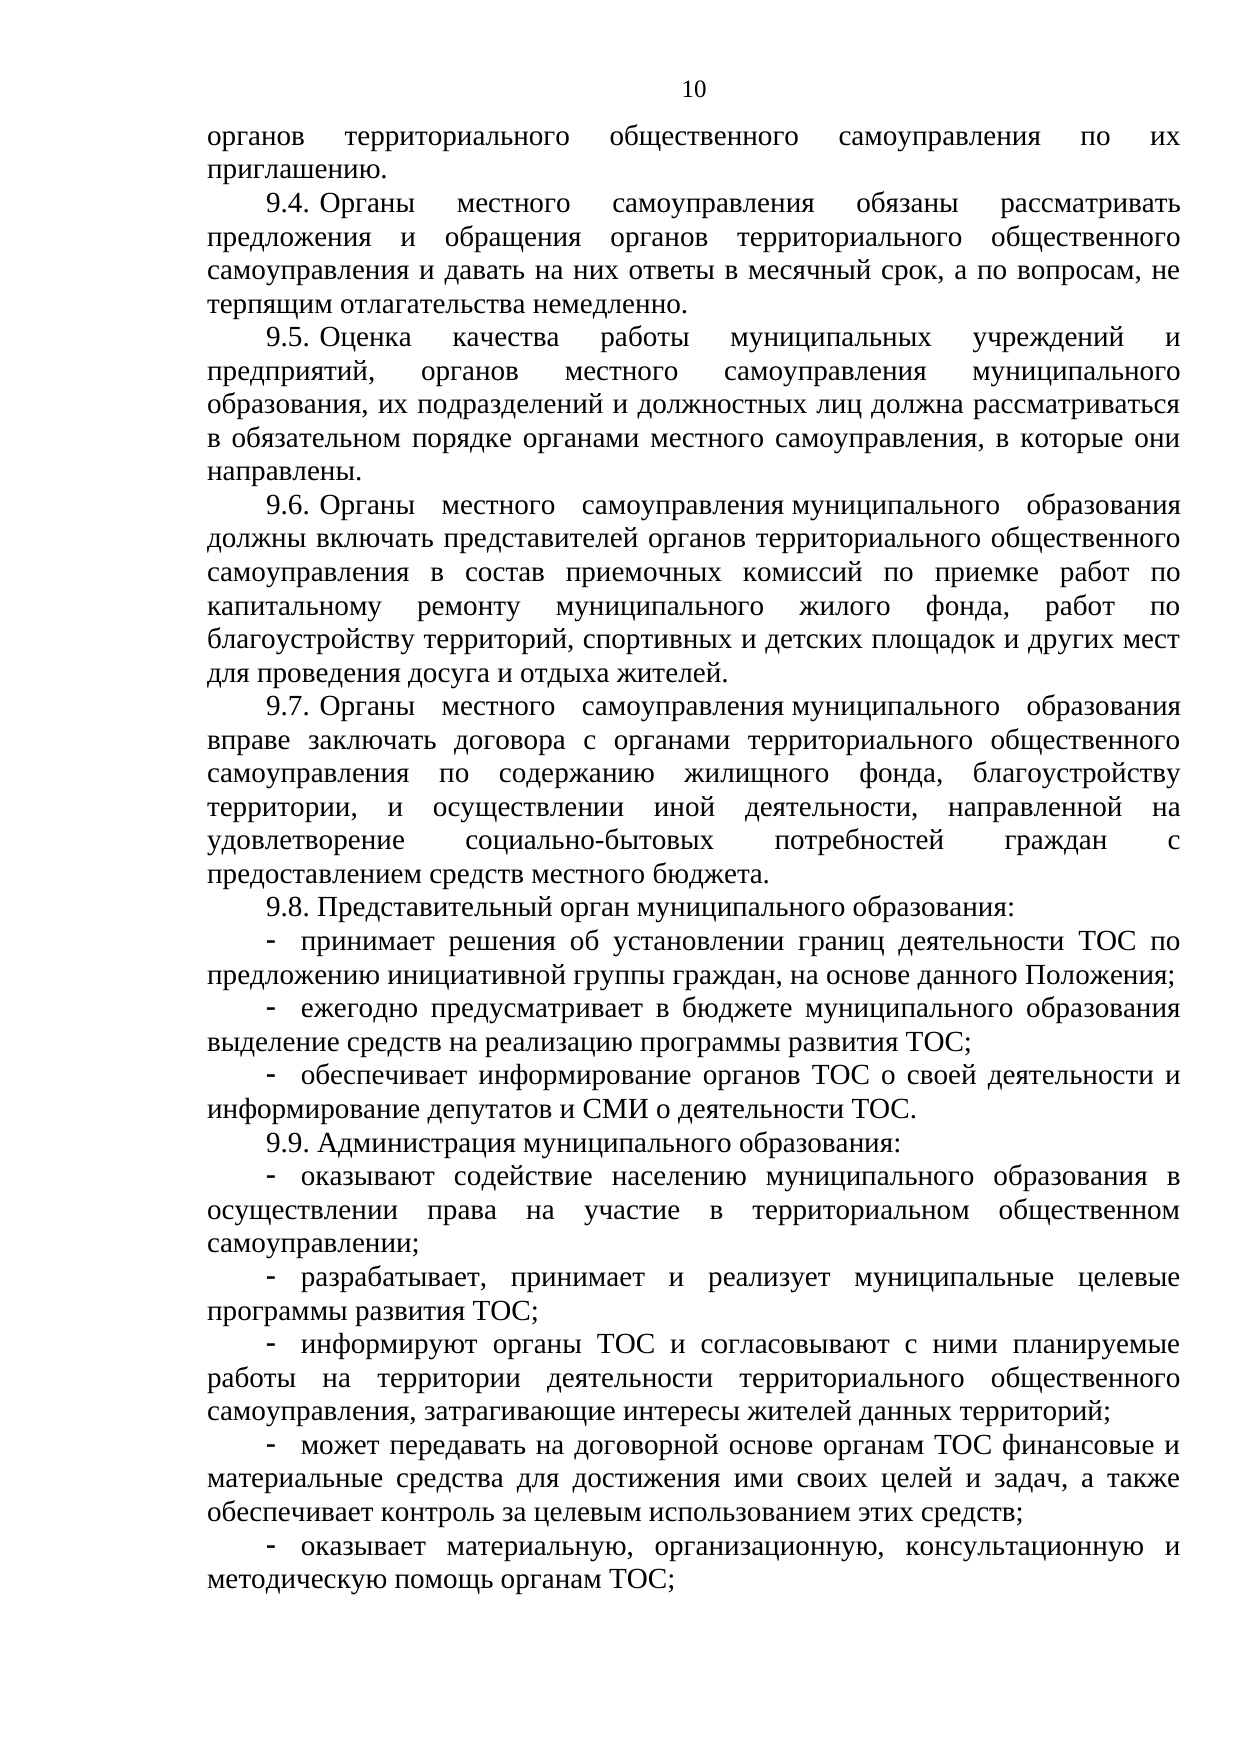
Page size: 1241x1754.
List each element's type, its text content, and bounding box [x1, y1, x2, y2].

text 9.7. Органы местного самоуправления муниципального образования вправе заключать договора с органами территориального общественного самоуправления по содержанию жилищного фонда, благоустройству территории, и осуществлении иной деятельности, направленной на удовлетворение социально-бытовых потребностей граждан с предоставлением средств местного бюджета. [207, 688, 1181, 889]
text 9.8. Представительный орган муниципального образования: [207, 889, 1181, 923]
list разрабатывает, принимает и реализует муниципальные целевые программы развития ТОС; [207, 1259, 1181, 1326]
text 9.4. Органы местного самоуправления обязаны рассматривать предложения и обращения органов территориального общественного самоуправления и давать на них ответы в месячный срок, а по вопросам, не терпящим отлагательства немедленно. [207, 185, 1181, 319]
text 9.5. Оценка качества работы муниципальных учреждений и предприятий, органов местного самоуправления муниципального образования, их подразделений и должностных лиц должна рассматриваться в обязательном порядке органами местного самоуправления, в которые они направлены. [207, 319, 1181, 487]
text 9.9. Администрация муниципального образования: [207, 1125, 1181, 1158]
list принимает решения об установлении границ деятельности ТОС по предложению инициативной группы граждан, на основе данного Положения; [207, 923, 1181, 990]
list обеспечивает информирование органов ТОС о своей деятельности и информирование депутатов и СМИ о деятельности ТОС. [207, 1057, 1181, 1125]
list может передавать на договорной основе органам ТОС финансовые и материальные средства для достижения ими своих целей и задач, а также обеспечивает контроль за целевым использованием этих средств; [207, 1427, 1181, 1528]
text 9.6. Органы местного самоуправления муниципального образования должны включать представителей органов территориального общественного самоуправления в состав приемочных комиссий по приемке работ по капитальному ремонту муниципального жилого фонда, работ по благоустройству территорий, спортивных и детских площадок и других мест для проведения досуга и отдыха жителей. [207, 487, 1181, 688]
list информируют органы ТОС и согласовывают с ними планируемые работы на территории деятельности территориального общественного самоуправления, затрагивающие интересы жителей данных территорий; [207, 1326, 1181, 1427]
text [207, 118, 1181, 185]
list оказывает материальную, организационную, консультационную и методическую помощь органам ТОС; [207, 1528, 1181, 1595]
list ежегодно предусматривает в бюджете муниципального образования выделение средств на реализацию программы развития ТОС; [207, 990, 1181, 1057]
list оказывают содействие населению муниципального образования в осуществлении права на участие в территориальном общественном самоуправлении; [207, 1158, 1181, 1259]
